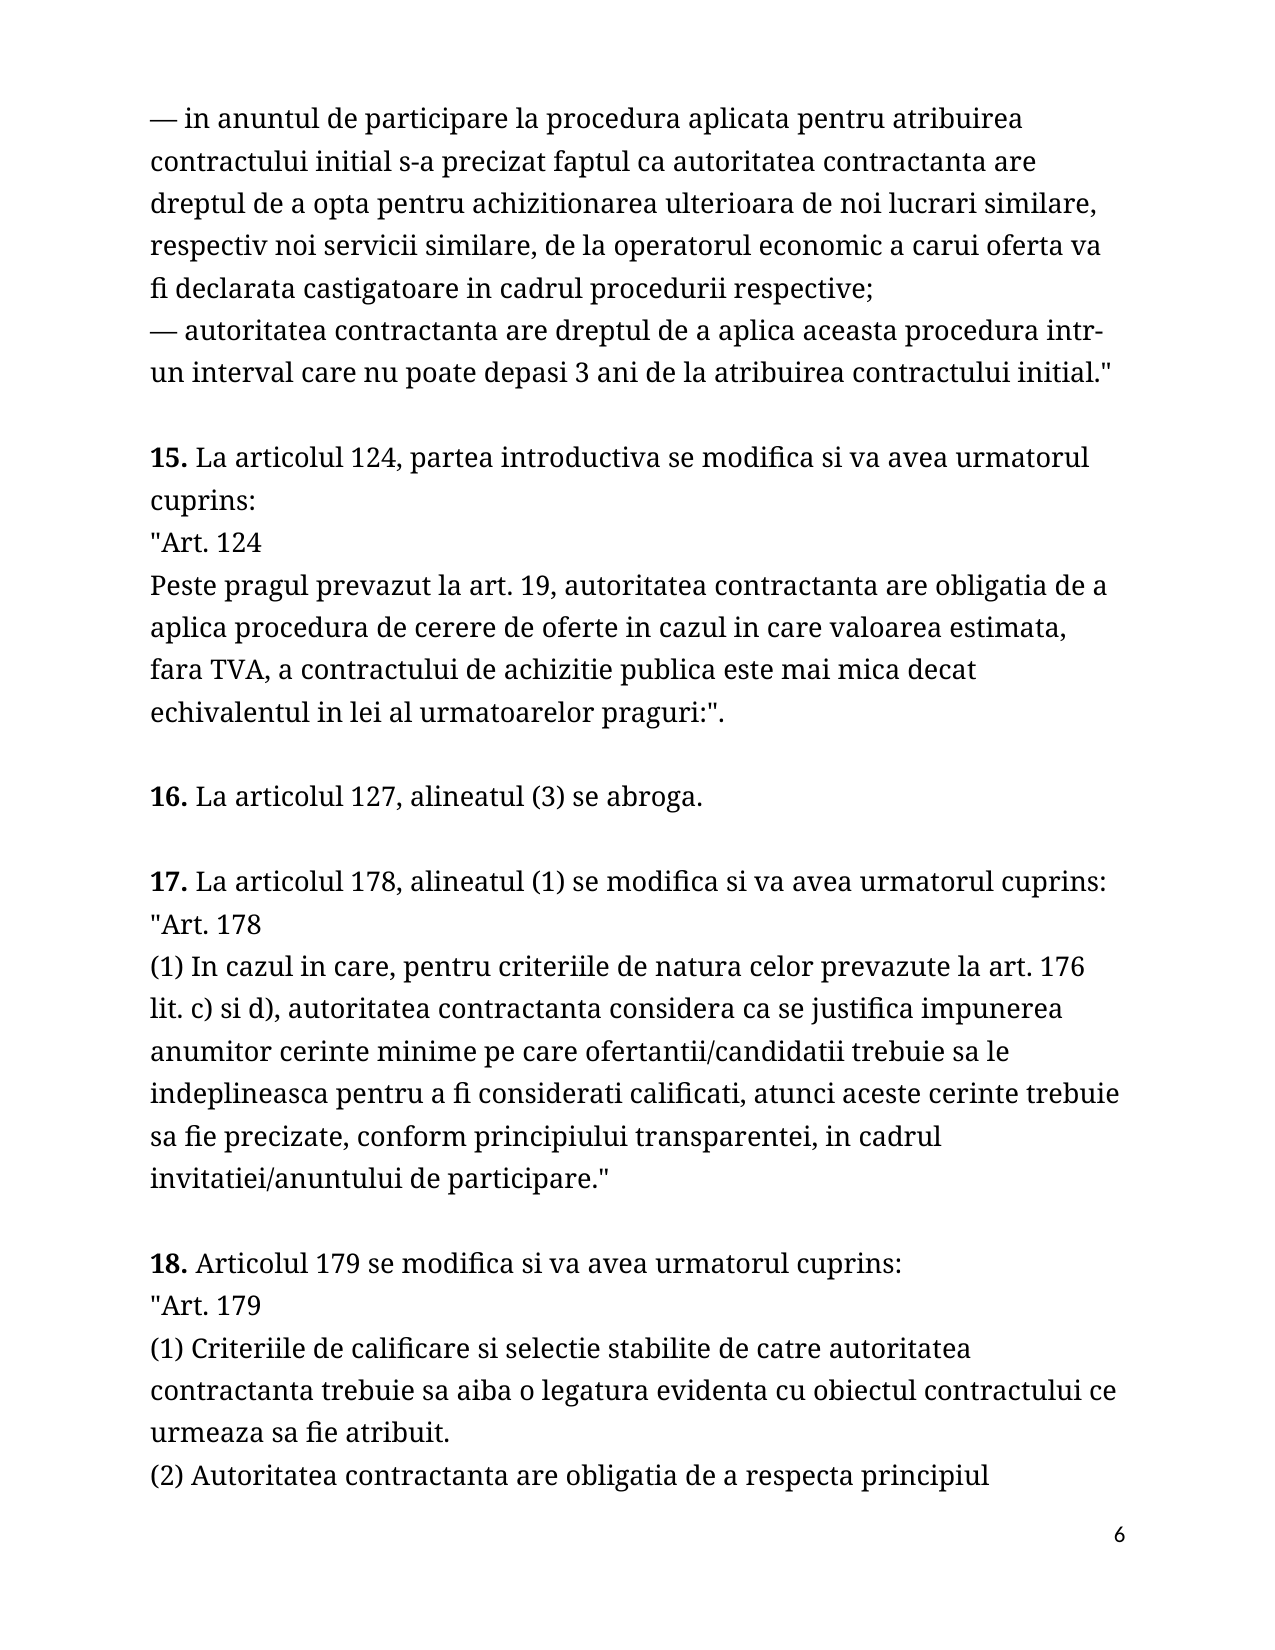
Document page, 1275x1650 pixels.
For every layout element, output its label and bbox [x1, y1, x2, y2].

text [150, 99, 1125, 1493]
